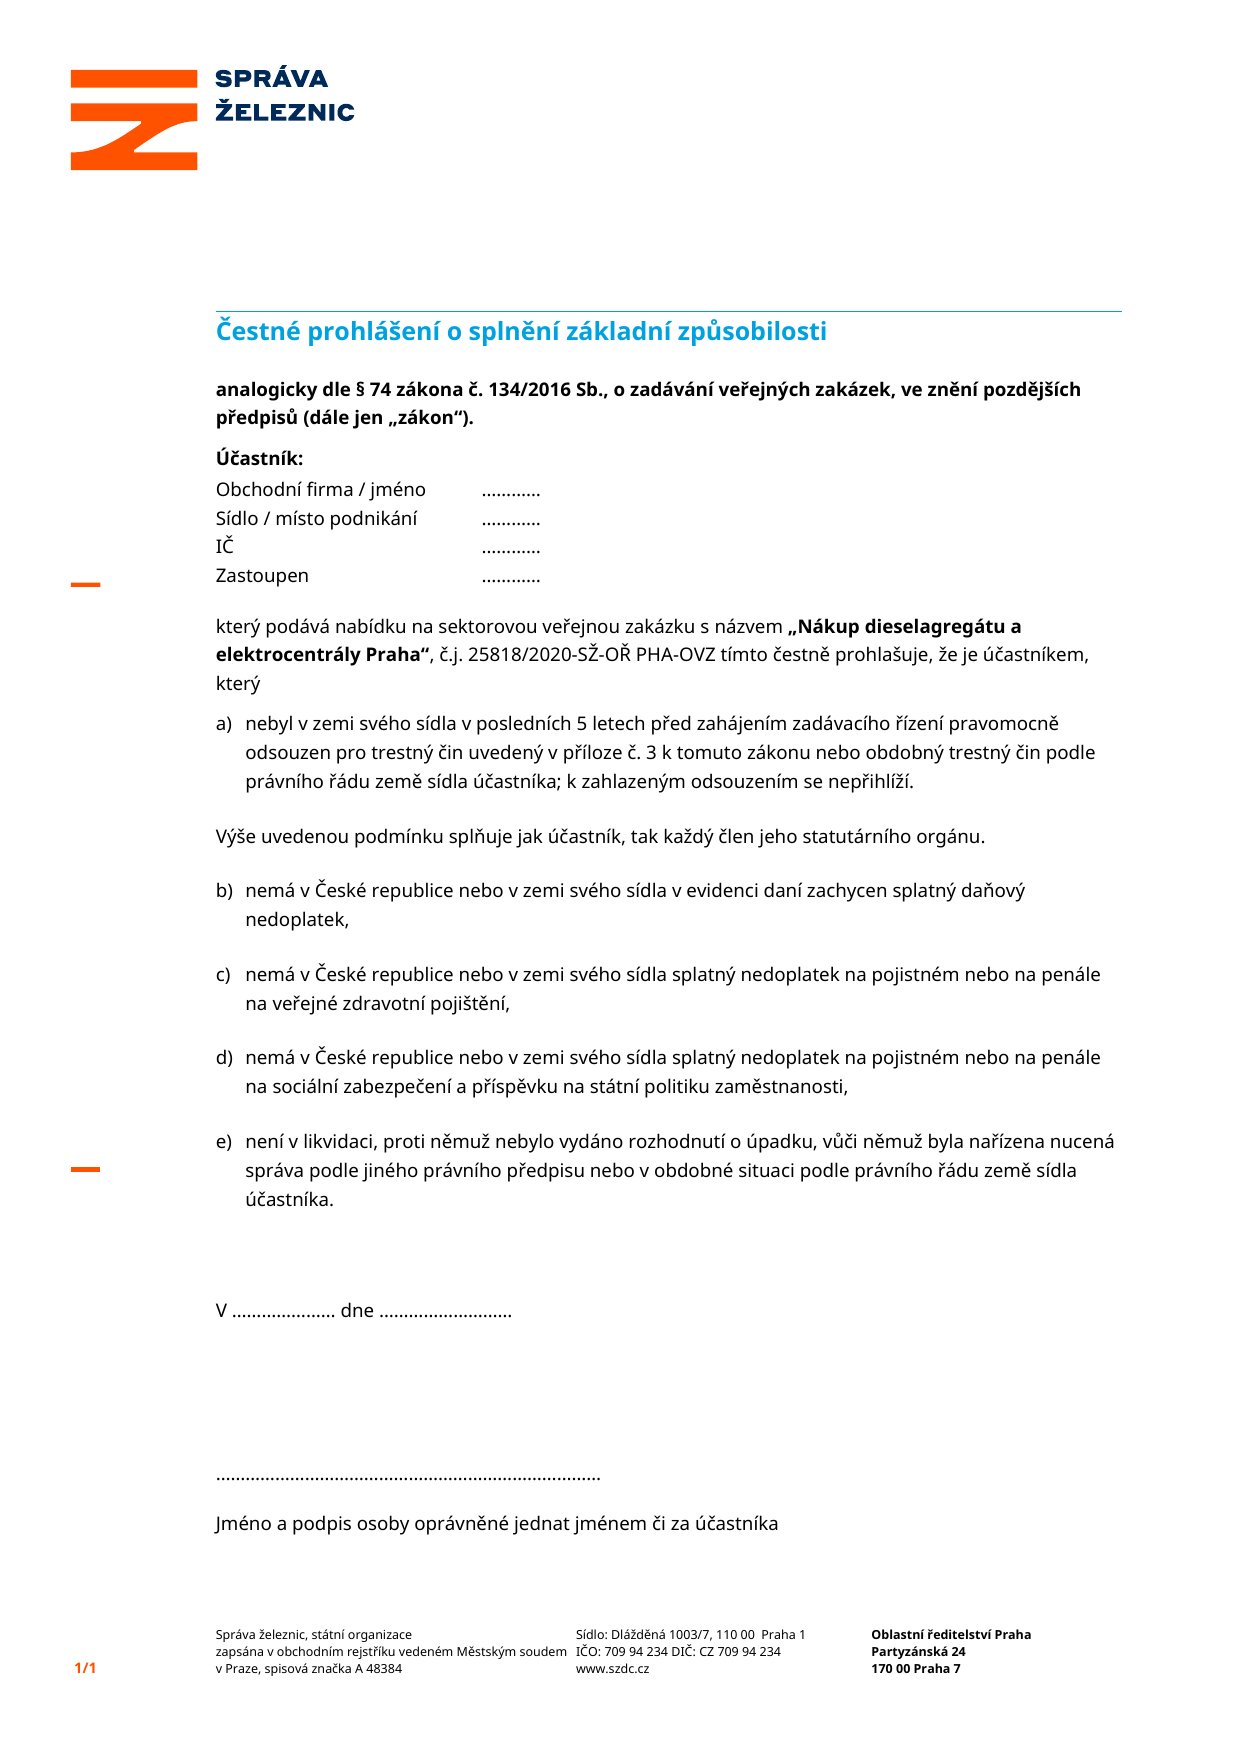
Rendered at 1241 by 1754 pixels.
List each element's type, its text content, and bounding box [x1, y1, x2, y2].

text který podává nabídku na sektorovou veřejnou zakázku s názvem „Nákup dieselagregátu a elektrocentrály Praha“, č.j. 25818/2020-SŽ-OŘ PHA-OVZ tímto čestně prohlašuje, že je účastníkem, který [216, 614, 1122, 695]
text c) nemá v České republice nebo v zemi svého sídla splatný nedoplatek na pojistném nebo na penále na veřejné zdravotní pojištění, [216, 961, 1122, 1016]
text b) nemá v České republice nebo v zemi svého sídla v evidenci daní zachycen splatný daňový nedoplatek, [216, 877, 1122, 932]
text Obchodní firma / jméno ………… [216, 473, 1122, 502]
subtitle Účastník: [216, 445, 1122, 470]
text Zastoupen ………… [216, 560, 1122, 589]
text Výše uvedenou podmínku splňuje jak účastník, tak každý člen jeho statutárního orgánu. [216, 823, 1122, 849]
text Jméno a podpis osoby oprávněné jednat jménem či za účastníka [216, 1511, 1122, 1536]
subtitle analogicky dle § 74 zákona č. 134/2016 Sb., o zadávání veřejných zakázek, ve znění pozdějších předpisů (dále jen „zákon“). [216, 376, 1122, 430]
text a) nebyl v zemi svého sídla v posledních 5 letech před zahájením zadávacího řízení pravomocně odsouzen pro trestný čin uvedený v příloze č. 3 k tomuto zákonu nebo obdobný trestný čin podle právního řádu země sídla účastníka; k zahlazeným odsouzením se nepřihlíží. [216, 710, 1122, 794]
text IČ ………… [216, 531, 1122, 560]
subtitle Čestné prohlášení o splnění základní způsobilosti [216, 312, 1122, 348]
text d) nemá v České republice nebo v zemi svého sídla splatný nedoplatek na pojistném nebo na penále na sociální zabezpečení a příspěvku na státní politiku zaměstnanosti, [216, 1044, 1122, 1099]
text e) není v likvidaci, proti němuž nebylo vydáno rozhodnutí o úpadku, vůči němuž byla nařízena nucená správa podle jiného právního předpisu nebo v obdobné situaci podle právního řádu země sídla účastníka. [216, 1128, 1122, 1212]
text Sídlo / místo podnikání ………… [216, 502, 1122, 531]
text V ………………… dne ……………………… [216, 1294, 1121, 1323]
text …………………………………………………………………… [216, 1456, 1121, 1486]
